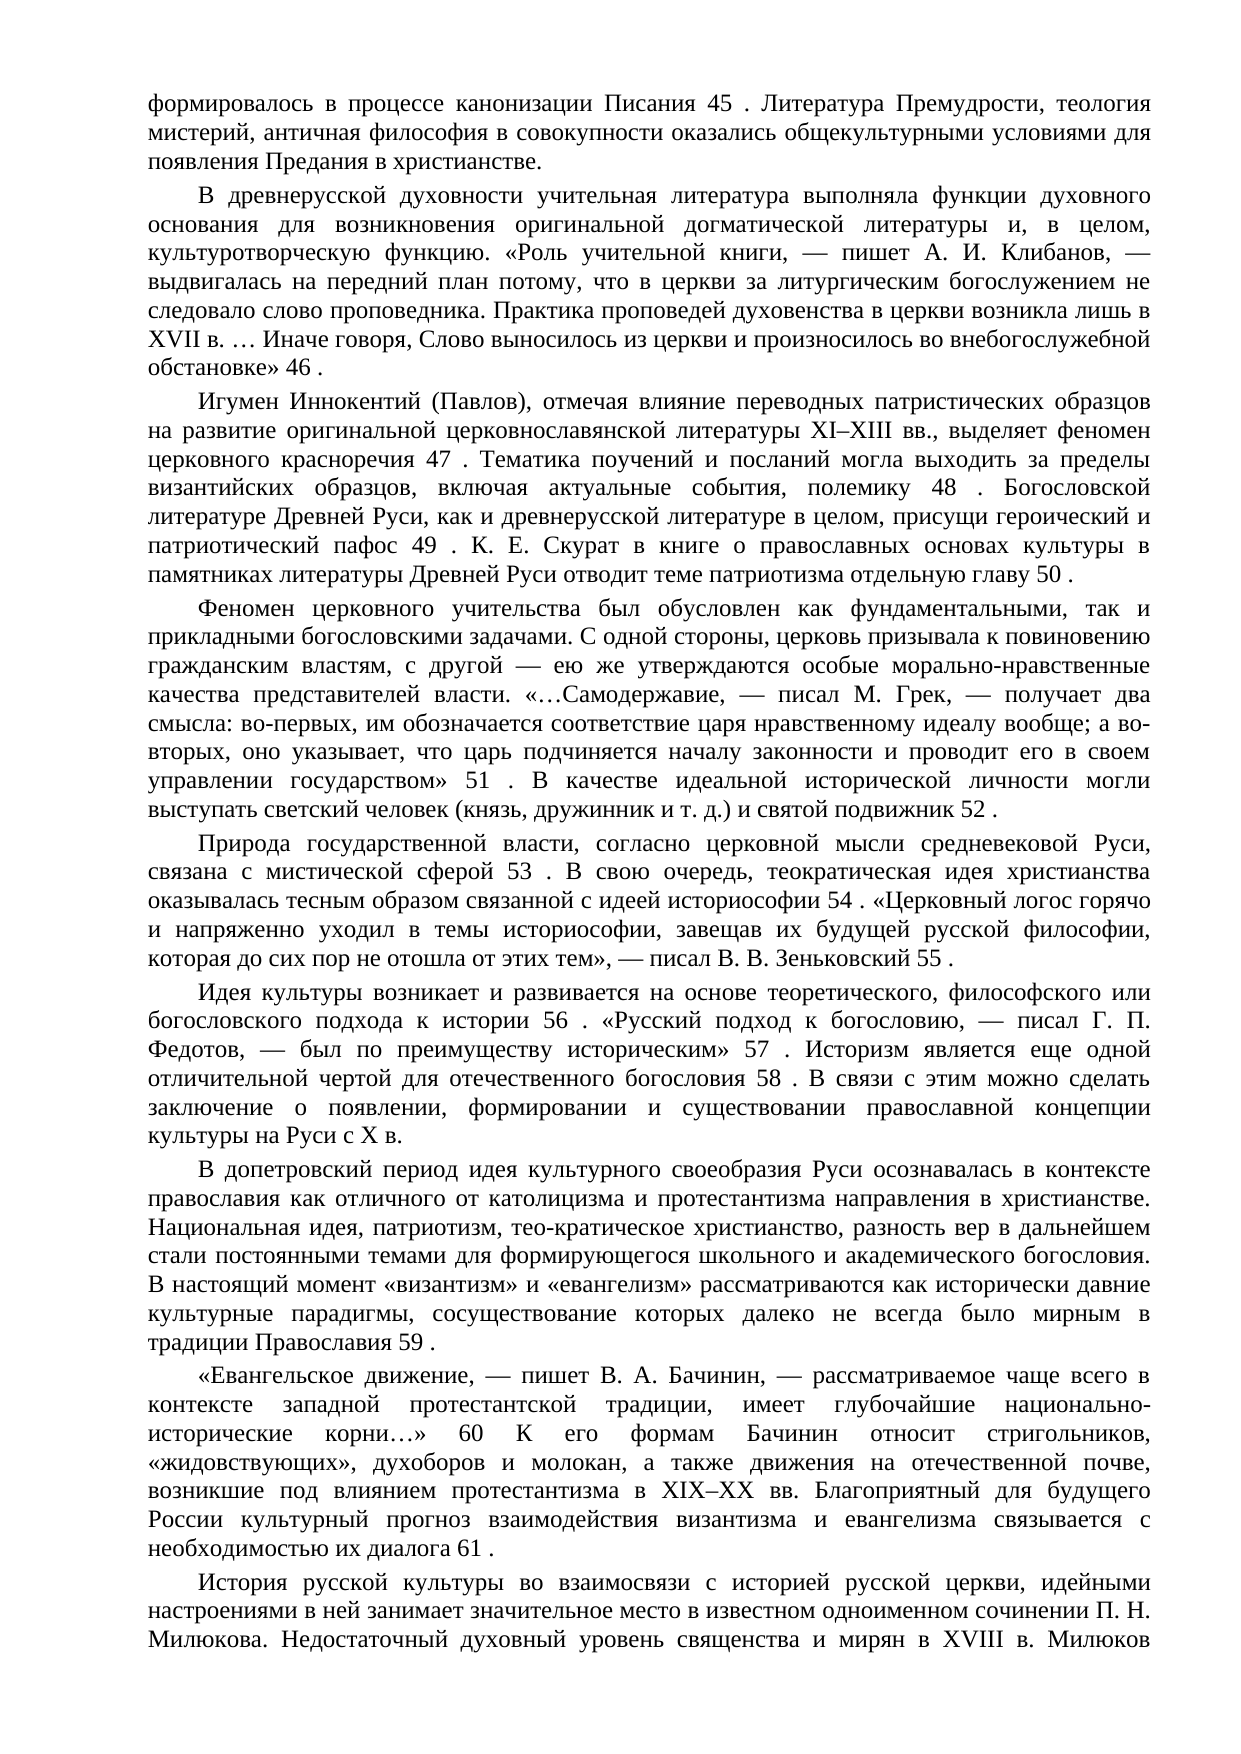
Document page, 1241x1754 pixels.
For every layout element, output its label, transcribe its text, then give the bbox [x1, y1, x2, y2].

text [148, 88, 1152, 175]
text «Евангельское движение, — пишет В. А. Бачинин, — рассматриваемое чаще всего в контексте западной протестантской традиции, имеет глубочайшие национально-исторические корни…» 60 К его формам Бачинин относит стригольников, «жидовствующих», духоборов и молокан, а также движения на отечественной почве, возникшие под влиянием протестантизма в XIX–XX вв. Благоприятный для будущего России культурный прогноз взаимодействия византизма и евангелизма связывается с необходимостью их диалога 61 . [148, 1361, 1152, 1562]
text Идея культуры возникает и развивается на основе теоретического, философского или богословского подхода к истории 56 . «Русский подход к богословию, — писал Г. П. Федотов, — был по преимуществу историческим» 57 . Историзм является еще одной отличительной чертой для отечественного богословия 58 . В связи с этим можно сделать заключение о появлении, формировании и существовании православной концепции культуры на Руси с X в. [148, 977, 1152, 1149]
text Феномен церковного учительства был обусловлен как фундаментальными, так и прикладными богословскими задачами. С одной стороны, церковь призывала к повиновению гражданским властям, с другой — ею же утверждаются особые морально-нравственные качества представителей власти. «…Самодержавие, — писал М. Грек, — получает два смысла: во-первых, им обозначается соответствие царя нравственному идеалу вообще; а во-вторых, оно указывает, что царь подчиняется началу законности и проводит его в своем управлении государством» 51 . В качестве идеальной исторической личности могли выступать светский человек (князь, дружинник и т. д.) и святой подвижник 52 . [148, 593, 1152, 823]
text Природа государственной власти, согласно церковной мысли средневековой Руси, связана с мистической сферой 53 . В свою очередь, теократическая идея христианства оказывалась тесным образом связанной с идеей историософии 54 . «Церковный логос горячо и напряженно уходил в темы историософии, завещав их будущей русской философии, которая до сих пор не отошла от этих тем», — писал В. В. Зеньковский 55 . [148, 828, 1152, 971]
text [148, 1567, 1152, 1653]
text В древнерусской духовности учительная литература выполняла функции духовного основания для возникновения оригинальной догматической литературы и, в целом, культуротворческую функцию. «Роль учительной книги, — пишет А. И. Клибанов, — выдвигалась на передний план потому, что в церкви за литургическим богослужением не следовало слово проповедника. Практика проповедей духовенства в церкви возникла лишь в XVII в. … Иначе говоря, Слово выносилось из церкви и произносилось во внебогослужебной обстановке» 46 . [148, 180, 1152, 381]
text В допетровский период идея культурного своеобразия Руси осознавалась в контексте православия как отличного от католицизма и протестантизма направления в христианстве. Национальная идея, патриотизм, тео-кратическое христианство, разность вер в дальнейшем стали постоянными темами для формирующегося школьного и академического богословия. В настоящий момент «византизм» и «евангелизм» рассматриваются как исторически давние культурные парадигмы, сосуществование которых далеко не всегда было мирным в традиции Православия 59 . [148, 1154, 1152, 1355]
text Игумен Иннокентий (Павлов), отмечая влияние переводных патристических образцов на развитие оригинальной церковнославянской литературы XI–XIII вв., выделяет феномен церковного красноречия 47 . Тематика поучений и посланий могла выходить за пределы византийских образцов, включая актуальные события, полемику 48 . Богословской литературе Древней Руси, как и древнерусской литературе в целом, присущи героический и патриотический пафос 49 . К. Е. Скурат в книге о православных основах культуры в памятниках литературы Древней Руси отводит теме патриотизма отдельную главу 50 . [148, 386, 1152, 587]
